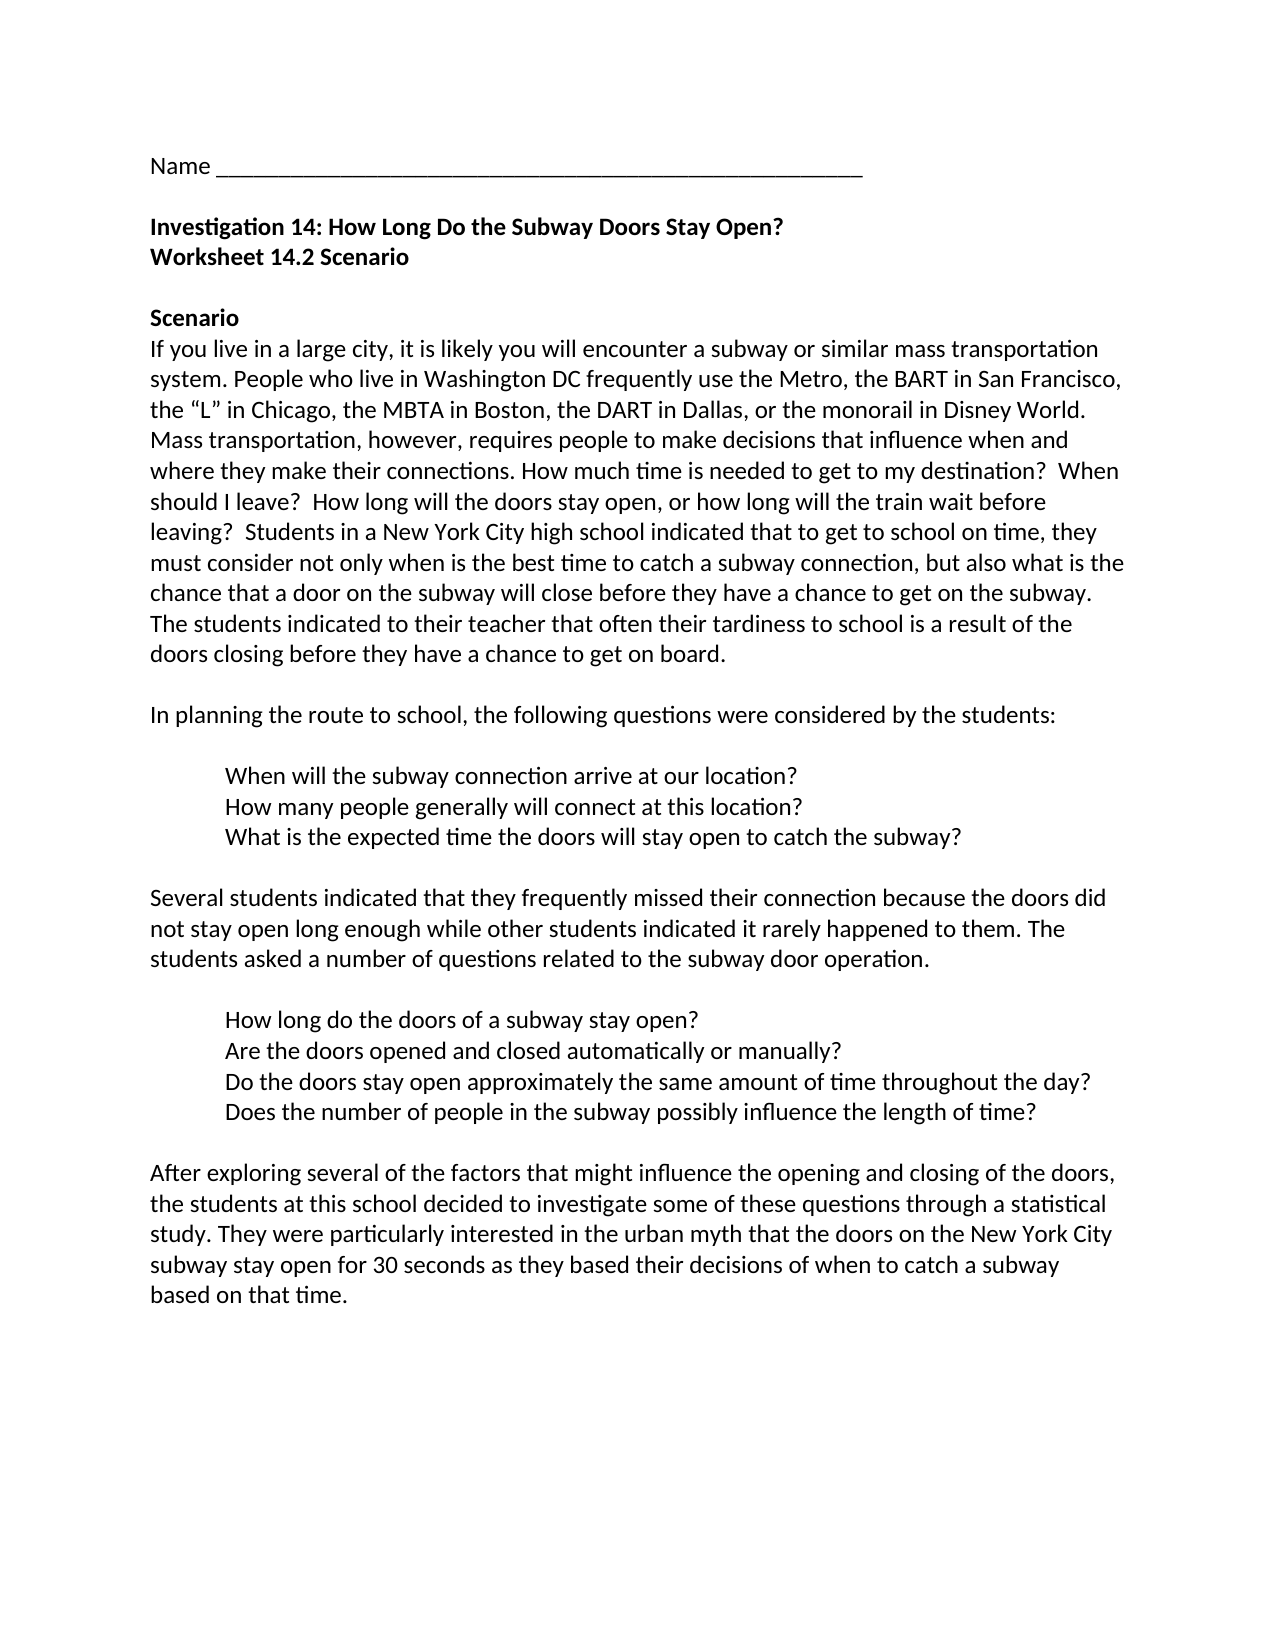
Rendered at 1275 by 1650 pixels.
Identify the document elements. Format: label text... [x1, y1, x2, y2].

text Worksheet 14.2 Scenario [150, 242, 1125, 272]
text In planning the route to school, the following questions were considered by the students: [150, 699, 1125, 730]
text Investigation 14: How Long Do the Subway Doors Stay Open? [150, 211, 1125, 242]
text When will the subway connection arrive at our location? [150, 760, 1125, 791]
text Several students indicated that they frequently missed their connection because the doors did not stay open long enough while other students indicated it rarely happened to them. The students asked a number of questions related to the subway door operation. [150, 882, 1125, 974]
text Name ____________________________________________________ [150, 150, 1125, 181]
text If you live in a large city, it is likely you will encounter a subway or similar mass transportation system. People who live in Washington DC frequently use the Metro, the BART in San Francisco, the “L” in Chicago, the MBTA in Boston, the DART in Dallas, or the monorail in Disney World. Mass transportation, however, requires people to make decisions that influence when and where they make their connections. How much time is needed to get to my destination? When should I leave? How long will the doors stay open, or how long will the train wait before leaving? Students in a New York City high school indicated that to get to school on time, they must consider not only when is the best time to catch a subway connection, but also what is the chance that a door on the subway will close before they have a chance to get on the subway. The students indicated to their teacher that often their tardiness to school is a result of the doors closing before they have a chance to get on board. [150, 333, 1125, 669]
text After exploring several of the factors that might influence the opening and closing of the doors, the students at this school decided to investigate some of these questions through a statistical study. They were particularly interested in the urban myth that the doors on the New York City subway stay open for 30 seconds as they based their decisions of when to catch a subway based on that time. [150, 1157, 1125, 1310]
text Do the doors stay open approximately the same amount of time throughout the day? [150, 1066, 1125, 1096]
text Are the doors opened and closed automatically or manually? [150, 1035, 1125, 1066]
text How many people generally will connect at this location? [150, 791, 1125, 821]
text Scenario [150, 303, 1125, 333]
text How long do the doors of a subway stay open? [150, 1004, 1125, 1035]
text What is the expected time the doors will stay open to catch the subway? [150, 821, 1125, 852]
text Does the number of people in the subway possibly influence the length of time? [150, 1096, 1125, 1127]
